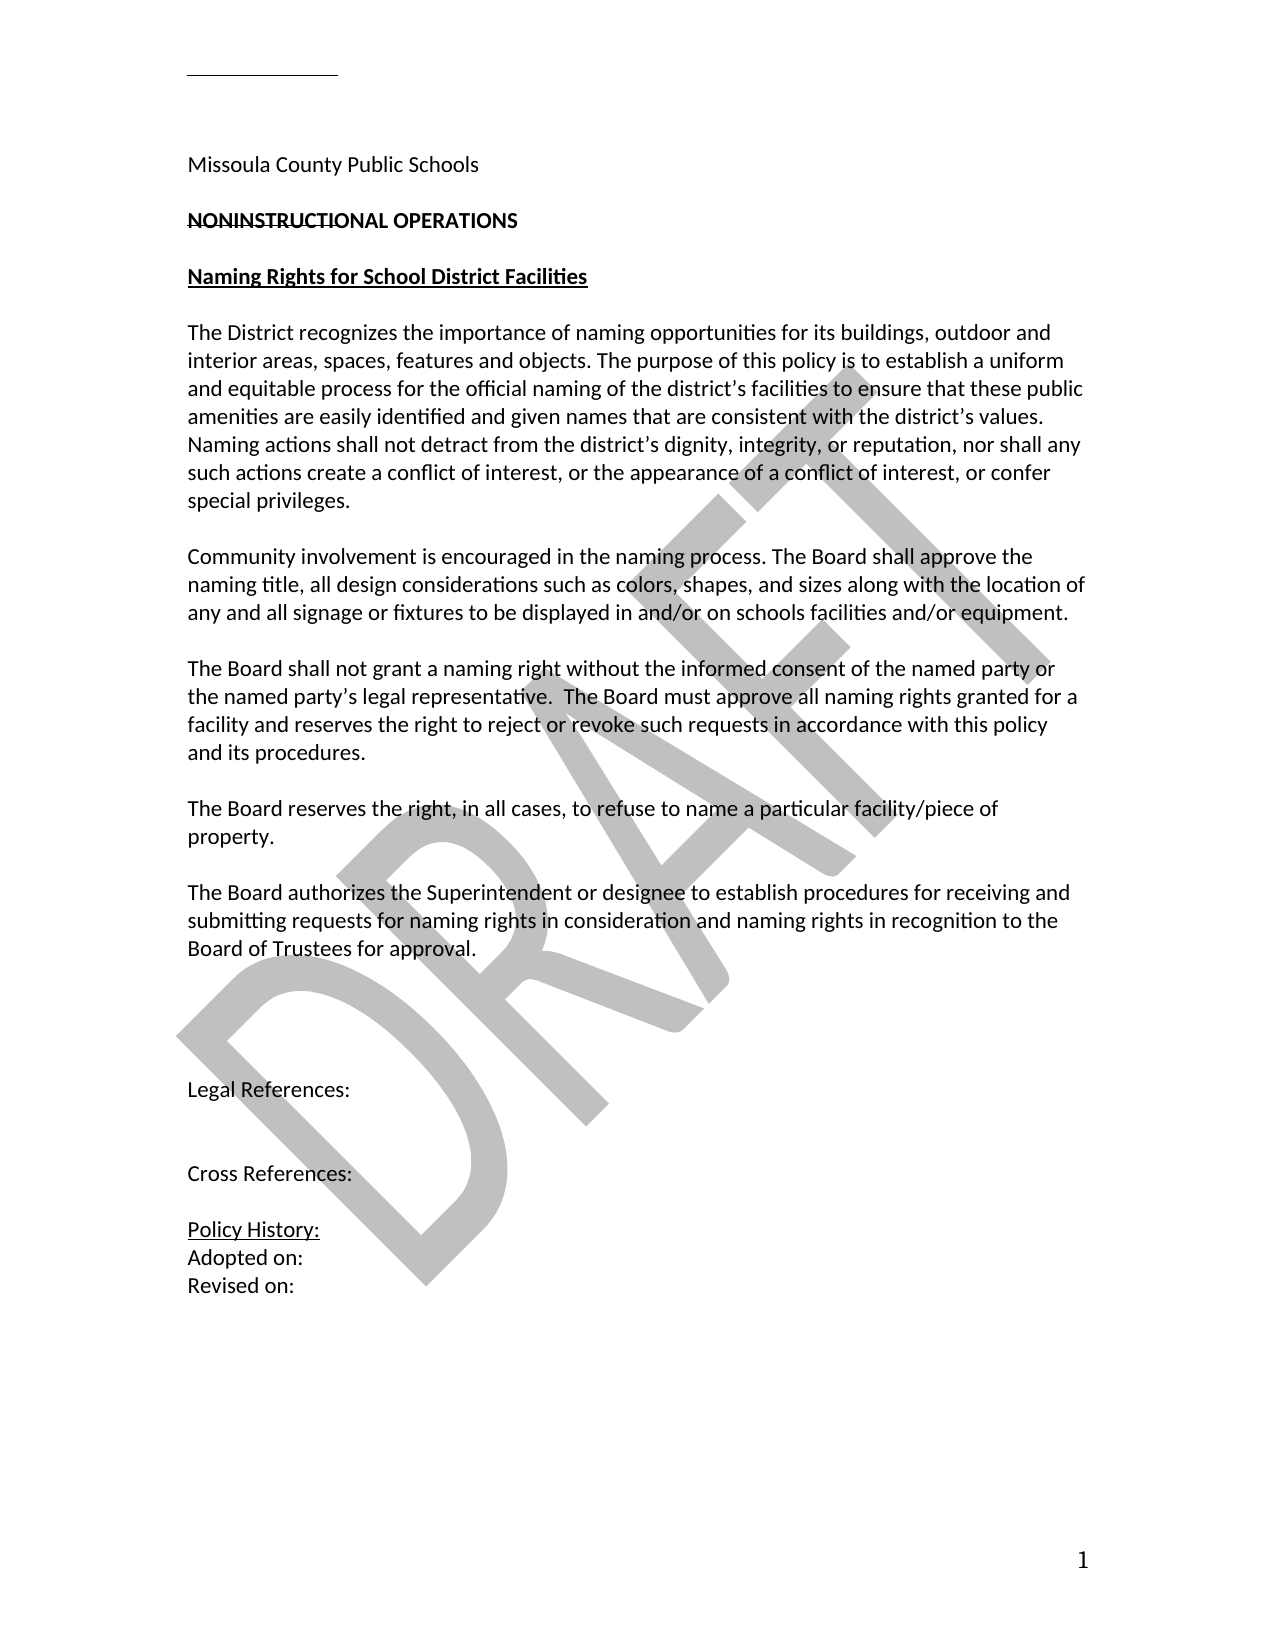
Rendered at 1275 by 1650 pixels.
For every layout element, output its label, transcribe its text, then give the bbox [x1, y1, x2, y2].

text Cross References: [187, 1159, 1087, 1187]
text The Board reserves the right, in all cases, to refuse to name a particular facility/piece of property. [187, 794, 1087, 851]
text Policy History: [187, 1215, 1087, 1243]
text Naming Rights for School District Facilities [187, 262, 1087, 290]
text Missoula County Public Schools [187, 150, 1087, 178]
text The District recognizes the importance of naming opportunities for its buildings, outdoor and interior areas, spaces, features and objects. The purpose of this policy is to establish a uniform and equitable process for the official naming of the district’s facilities to ensure that these public amenities are easily identified and given names that are consistent with the district’s values. Naming actions shall not detract from the district’s dignity, integrity, or reputation, nor shall any such actions create a conflict of interest, or the appearance of a conflict of interest, or confer special privileges. [187, 318, 1087, 514]
text The Board shall not grant a naming right without the informed consent of the named party or the named party’s legal representative. The Board must approve all naming rights granted for a facility and reserves the right to reject or revoke such requests in accordance with this policy and its procedures. [187, 654, 1087, 766]
text The Board authorizes the Superintendent or designee to establish procedures for receiving and submitting requests for naming rights in consideration and naming rights in recognition to the Board of Trustees for approval. [187, 878, 1087, 963]
text Adopted on: [187, 1243, 1087, 1271]
text Community involvement is encouraged in the naming process. The Board shall approve the naming title, all design considerations such as colors, shapes, and sizes along with the location of any and all signage or fixtures to be displayed in and/or on schools facilities and/or equipment. [187, 542, 1087, 626]
text Legal References: [187, 1075, 1087, 1103]
text NONINSTRUCTIONAL OPERATIONS [187, 206, 1087, 234]
text Revised on: [187, 1271, 1087, 1299]
